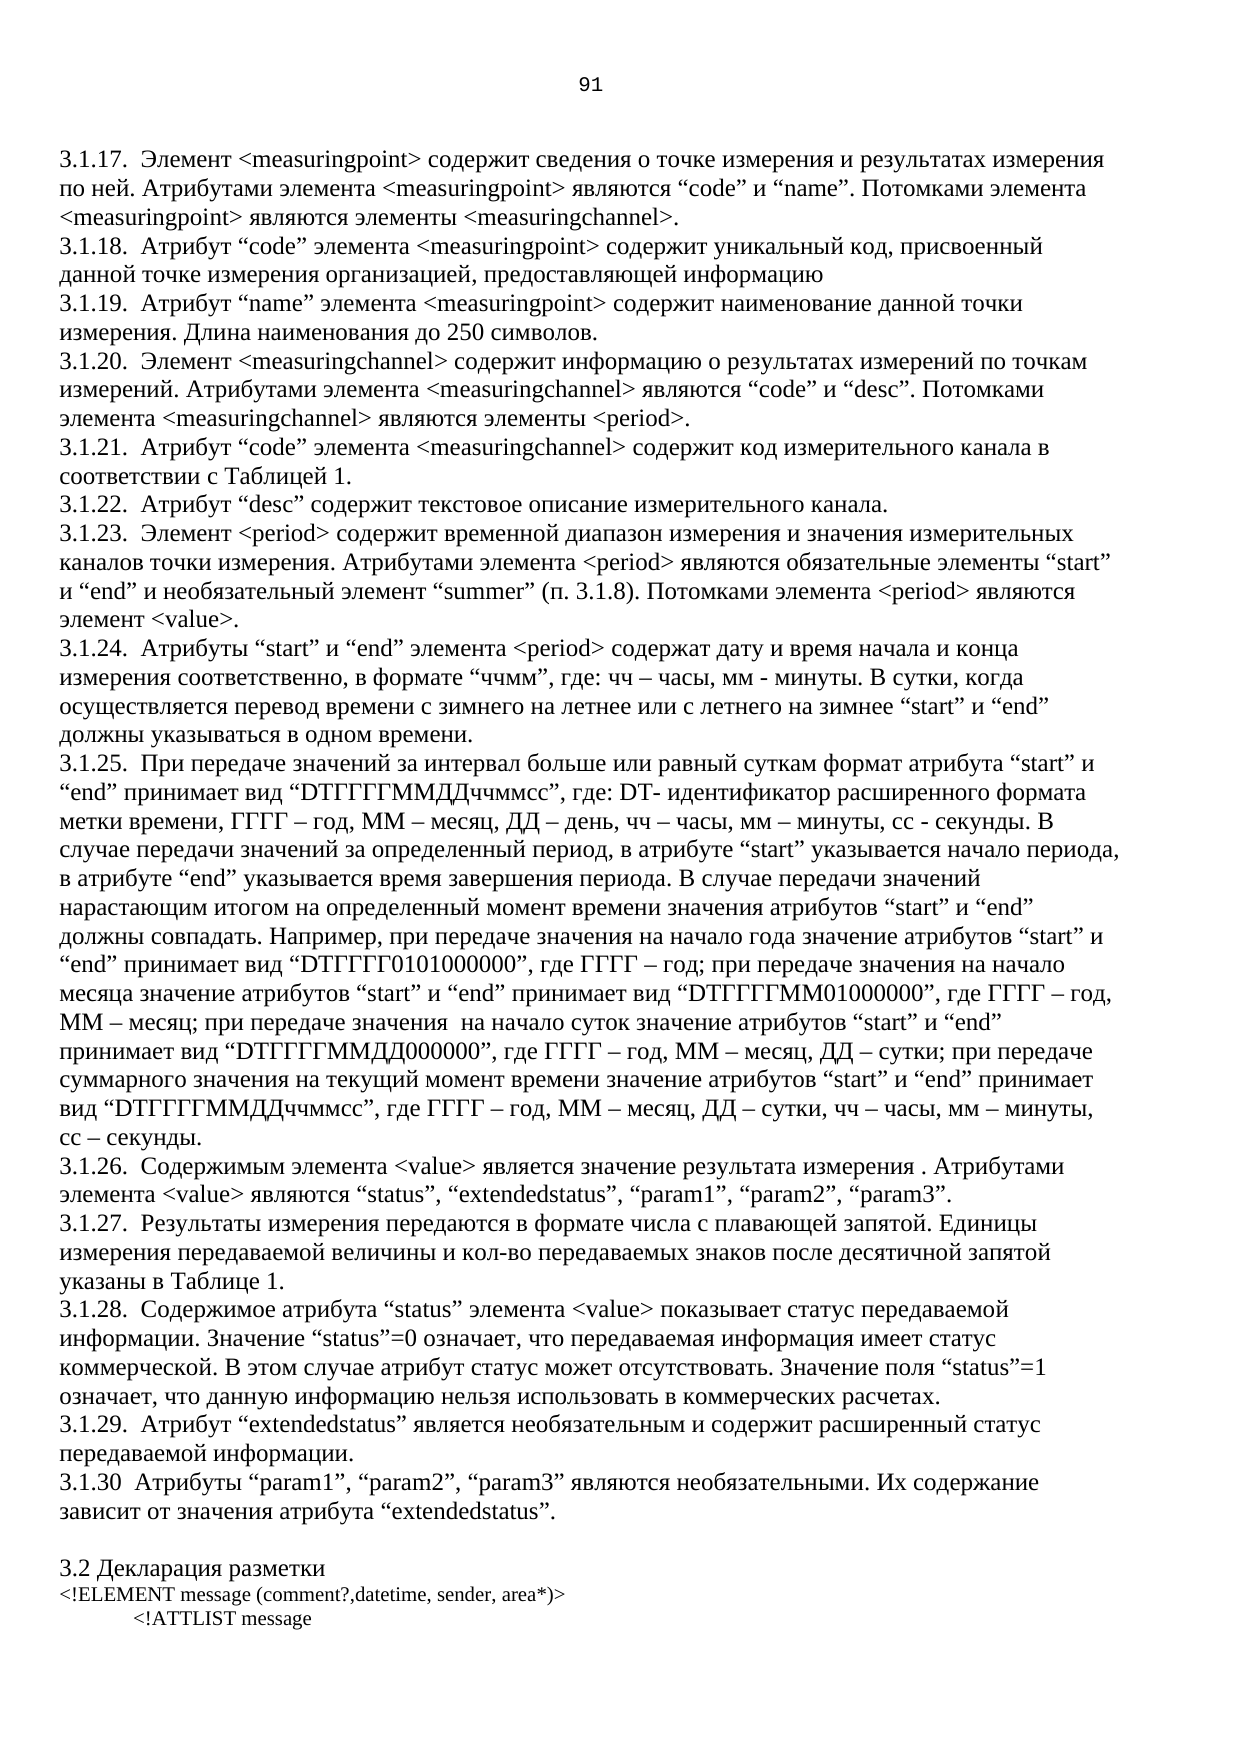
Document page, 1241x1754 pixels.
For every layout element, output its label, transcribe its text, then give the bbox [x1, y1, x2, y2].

text 3.1.20. Элемент <measuringchannel> содержит информацию о результатах измерений по точкам измерений. Атрибутами элемента <measuringchannel> являются “code” и “desc”. Потомками элемента <measuringchannel> являются элементы <period>. [59, 346, 1122, 432]
text 3.1.21. Атрибут “code” элемента <measuringchannel> содержит код измерительного канала в соответствии с Таблицей 1. [59, 432, 1122, 489]
text <!ELEMENT message (comment?,datetime, sender, area*)> [59, 1582, 1122, 1606]
text 3.2 Декларация разметки [59, 1553, 1122, 1582]
text 3.1.23. Элемент <period> содержит временной диапазон измерения и значения измерительных каналов точки измерения. Атрибутами элемента <period> являются обязательные элементы “start” и “end” и необязательный элемент “summer” (п. 3.1.8). Потомками элемента <period> являются элемент <value>. [59, 518, 1122, 633]
text 3.1.29. Атрибут “extendedstatus” является необязательным и содержит расширенный статус передаваемой информации. [59, 1409, 1122, 1467]
text 3.1.24. Атрибуты “start” и “end” элемента <period> содержат дату и время начала и конца измерения соответственно, в формате “ччмм”, где: чч – часы, мм - минуты. В сутки, когда осуществляется перевод времени с зимнего на летнее или с летнего на зимнее “start” и “end” должны указываться в одном времени. [59, 633, 1122, 748]
text 3.1.19. Атрибут “name” элемента <measuringpoint> содержит наименование данной точки измерения. Длина наименования до 250 символов. [59, 288, 1122, 346]
text <!ATTLIST message [59, 1606, 1122, 1630]
text 3.1.25. При передаче значений за интервал больше или равный суткам формат атрибута “start” и “end” принимает вид “DTГГГГММДДччммсс”, где: DT- идентификатор расширенного формата метки времени, ГГГГ – год, ММ – месяц, ДД – день, чч – часы, мм – минуты, сс - секунды. В случае передачи значений за определенный период, в атрибуте “start” указывается начало периода, в атрибуте “end” указывается время завершения периода. В случае передачи значений нарастающим итогом на определенный момент времени значения атрибутов “start” и “end” должны совпадать. Например, при передаче значения на начало года значение атрибутов “start” и “end” принимает вид “DTГГГГ0101000000”, где ГГГГ – год; при передаче значения на начало месяца значение атрибутов “start” и “end” принимает вид “DTГГГГММ01000000”, где ГГГГ – год, ММ – месяц; при передаче значения на начало суток значение атрибутов “start” и “end” принимает вид “DTГГГГММДД000000”, где ГГГГ – год, ММ – месяц, ДД – сутки; при передаче суммарного значения на текущий момент времени значение атрибутов “start” и “end” принимает вид “DTГГГГММДДччммсс”, где ГГГГ – год, ММ – месяц, ДД – сутки, чч – часы, мм – минуты, сс – секунды. [59, 748, 1122, 1151]
text 3.1.28. Содержимое атрибута “status” элемента <value> показывает статус передаваемой информации. Значение “status”=0 означает, что передаваемая информация имеет статус коммерческой. В этом случае атрибут статус может отсутствовать. Значение поля “status”=1 означает, что данную информацию нельзя использовать в коммерческих расчетах. [59, 1294, 1122, 1409]
text 3.1.18. Атрибут “code” элемента <measuringpoint> содержит уникальный код, присвоенный данной точке измерения организацией, предоставляющей информацию [59, 231, 1122, 288]
text 3.1.30 Атрибуты “param1”, “param2”, “param3” являются необязательными. Их содержание зависит от значения атрибута “extendedstatus”. [59, 1467, 1122, 1524]
text 3.1.27. Результаты измерения передаются в формате числа с плавающей запятой. Единицы измерения передаваемой величины и кол-во передаваемых знаков после десятичной запятой указаны в Таблице 1. [59, 1208, 1122, 1294]
text 3.1.26. Содержимым элемента <value> является значение результата измерения . Атрибутами элемента <value> являются “status”, “extendedstatus”, “param1”, “param2”, “param3”. [59, 1151, 1122, 1208]
text 3.1.22. Атрибут “desc” содержит текстовое описание измерительного канала. [59, 489, 1122, 518]
text 3.1.17. Элемент <measuringpoint> содержит сведения о точке измерения и результатах измерения по ней. Атрибутами элемента <measuringpoint> являются “code” и “name”. Потомками элемента <measuringpoint> являются элементы <measuringchannel>. [59, 144, 1122, 231]
